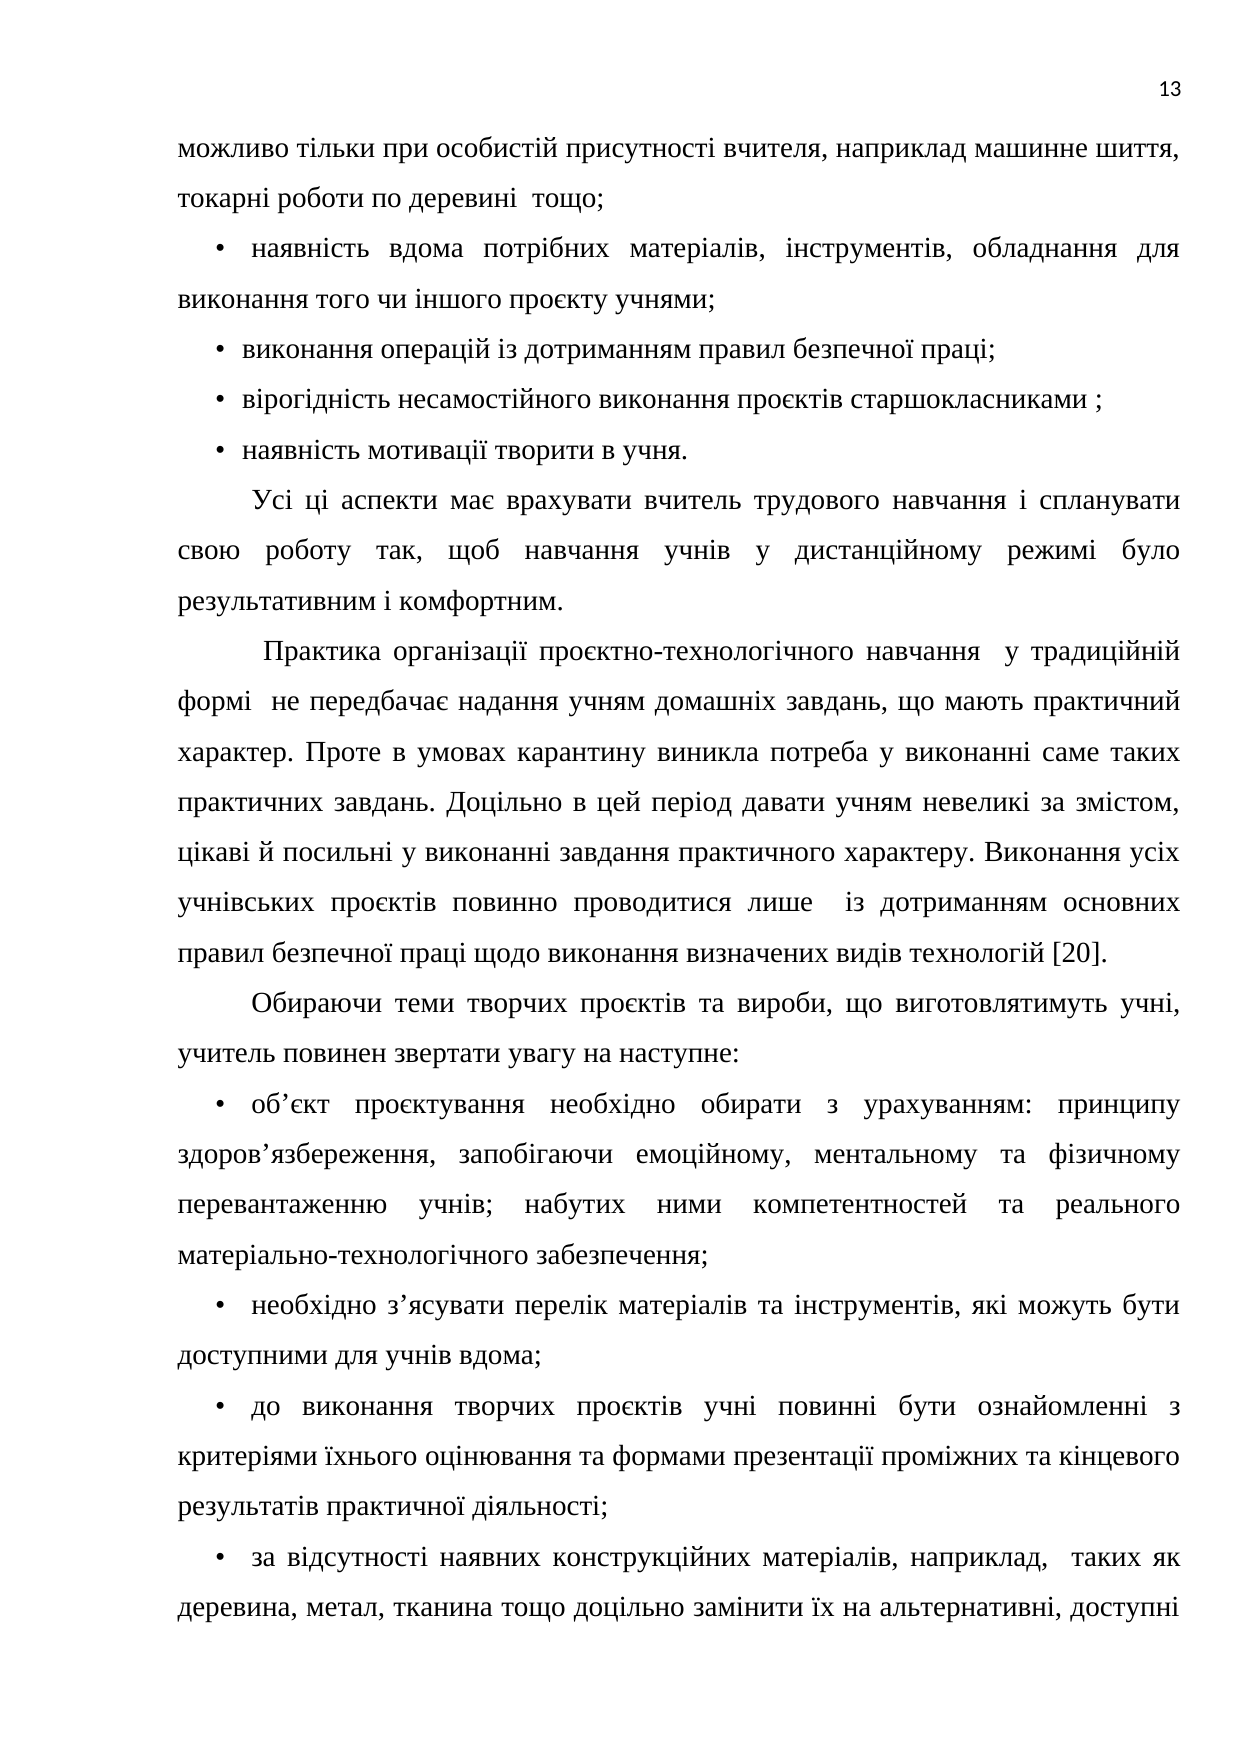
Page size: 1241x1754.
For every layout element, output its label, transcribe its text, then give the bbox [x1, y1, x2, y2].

text Практика організації проєктно-технологічного навчання у традиційній формі не передбачає надання учням домашніх завдань, що мають практичний характер. Проте в умовах карантину виникла потреба у виконанні саме таких практичних завдань. Доцільно в цей період давати учням невеликі за змістом, цікаві й посильні у виконанні завдання практичного характеру. Виконання усіх учнівських проєктів повинно проводитися лише із дотриманням основних правил безпечної праці щодо виконання визначених видів технологій [20]. [177, 633, 1181, 968]
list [177, 1539, 1181, 1622]
list виконання операцій із дотриманням правил безпечної праці; [215, 331, 1159, 365]
text Усі ці аспекти має врахувати вчитель трудового навчання і спланувати свою роботу так, щоб навчання учнів у дистанційному режимі було результативним і комфортним. [177, 482, 1181, 616]
text Обираючи теми творчих проєктів та вироби, що виготовлятимуть учні, учитель повинен звертати увагу на наступне: [177, 985, 1181, 1069]
list до виконання творчих проєктів учні повинні бути ознайомленні з критеріями їхнього оцінювання та формами презентації проміжних та кінцевого результатів практичної діяльності; [177, 1388, 1181, 1522]
list об’єкт проєктування необхідно обирати з урахуванням: принципу здоров’язбереження, запобігаючи емоційному, ментальному та фізичному перевантаженню учнів; набутих ними компетентностей та реального матеріально-технологічного забезпечення; [177, 1086, 1181, 1270]
list наявність вдома потрібних матеріалів, інструментів, обладнання для виконання того чи іншого проєкту учнями; [177, 231, 1181, 314]
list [177, 130, 1181, 214]
list вірогідність несамостійного виконання проєктів старшокласниками ; [215, 381, 1181, 415]
list наявність мотивації творити в учня. [177, 432, 1159, 465]
list необхідно з’ясувати перелік матеріалів та інструментів, які можуть бути доступними для учнів вдома; [177, 1287, 1181, 1371]
